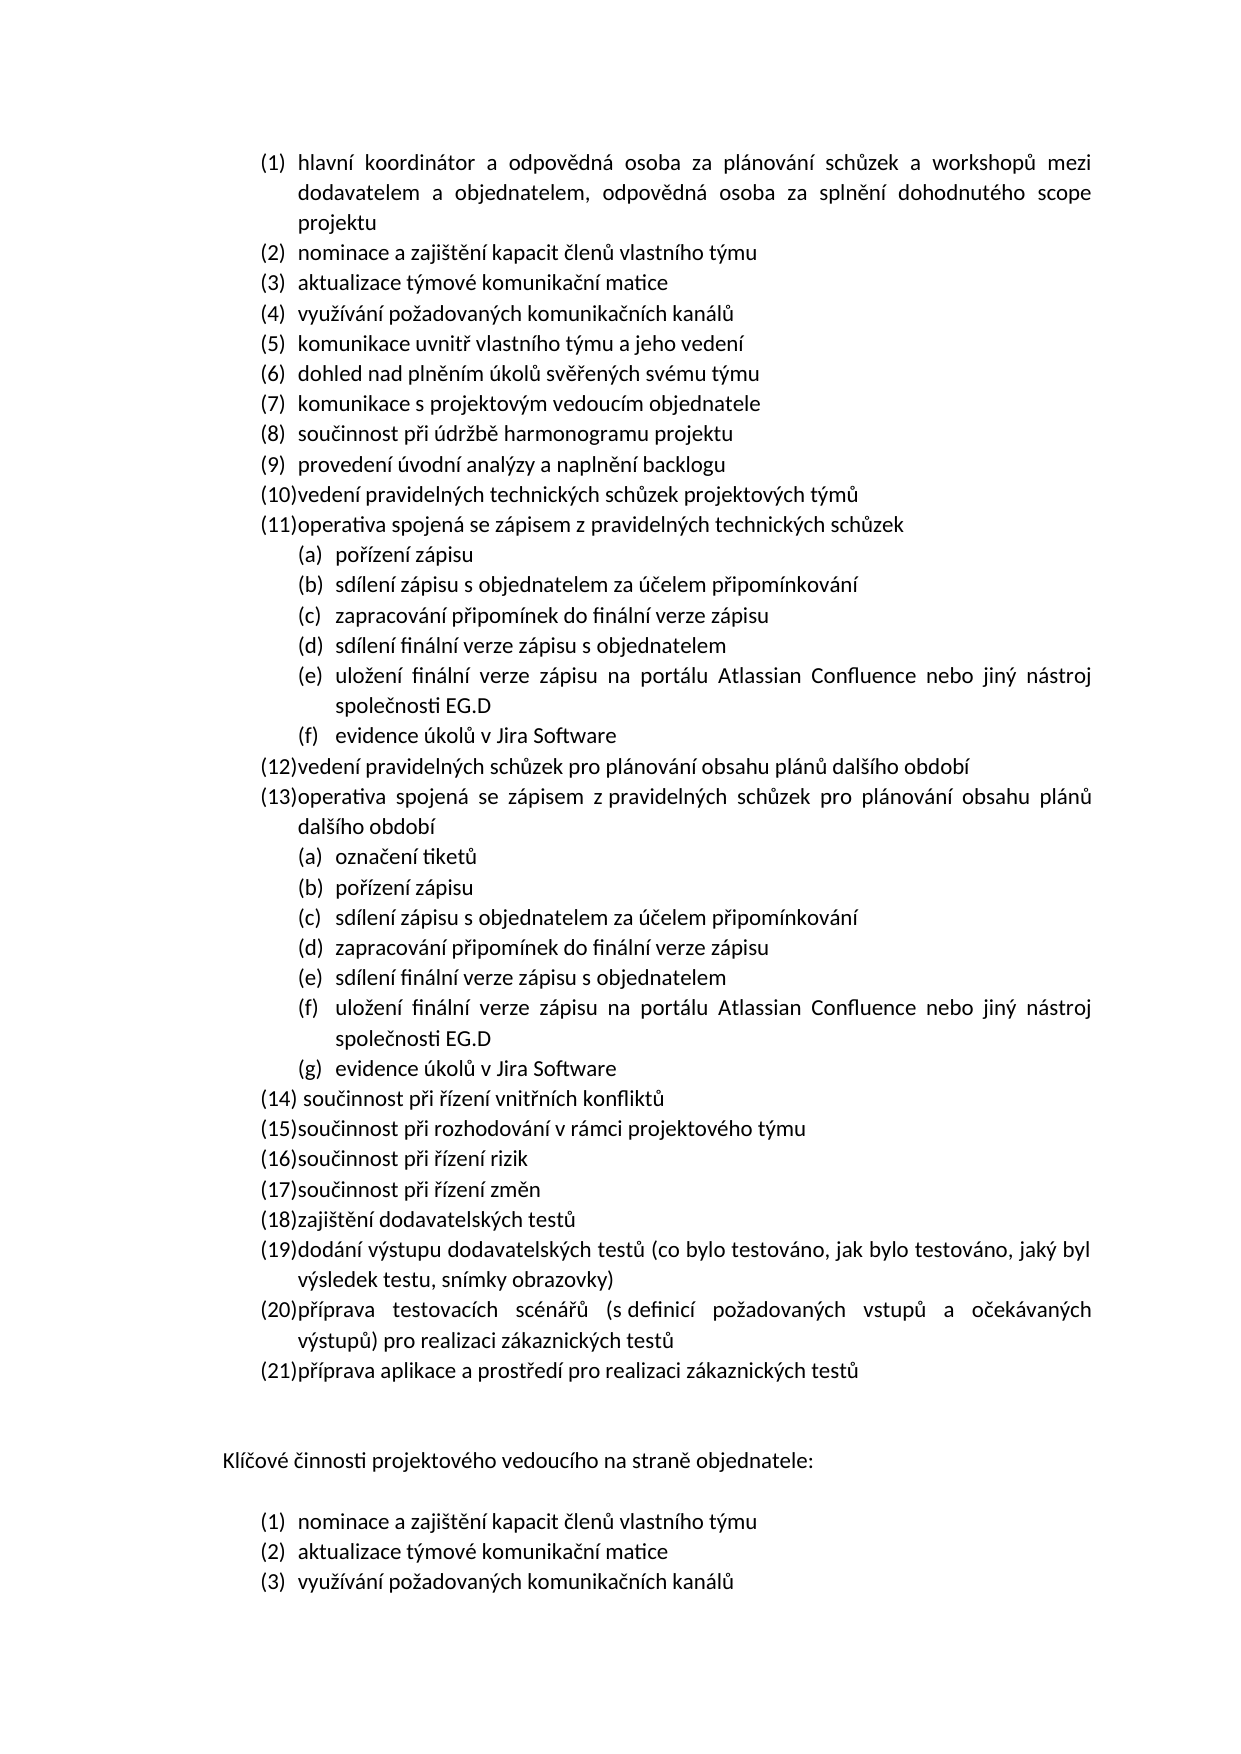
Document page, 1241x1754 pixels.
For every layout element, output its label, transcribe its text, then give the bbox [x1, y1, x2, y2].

list pořízení zápisu [298, 540, 1093, 568]
list vedení pravidelných technických schůzek projektových týmů [260, 480, 1093, 508]
list nominace a zajištění kapacit členů vlastního týmu [260, 1507, 1093, 1535]
list vedení pravidelných schůzek pro plánování obsahu plánů dalšího období [260, 752, 1093, 780]
list označení tiketů [298, 842, 1093, 870]
list uložení finální verze zápisu na portálu Atlassian Confluence nebo jiný nástroj společnosti EG.D [298, 661, 1093, 719]
list evidence úkolů v Jira Software [298, 1054, 1093, 1082]
list sdílení zápisu s objednatelem za účelem připomínkování [298, 571, 1093, 598]
list součinnost při řízení změn [260, 1175, 1093, 1203]
list zapracování připomínek do finální verze zápisu [298, 601, 1093, 629]
list pořízení zápisu [298, 873, 1093, 901]
list součinnost při rozhodování v rámci projektového týmu [260, 1114, 1093, 1142]
list příprava aplikace a prostředí pro realizaci zákaznických testů [260, 1356, 1093, 1384]
list operativa spojená se zápisem z pravidelných technických schůzek [260, 510, 1093, 538]
list uložení finální verze zápisu na portálu Atlassian Confluence nebo jiný nástroj společnosti EG.D [298, 993, 1093, 1052]
list využívání požadovaných komunikačních kanálů [260, 1567, 1093, 1595]
list komunikace uvnitř vlastního týmu a jeho vedení [260, 329, 1093, 357]
list evidence úkolů v Jira Software [298, 722, 1093, 749]
list Klíčové činnosti projektového vedoucího na straně objednatele: [223, 1447, 1093, 1474]
list sdílení finální verze zápisu s objednatelem [298, 631, 1093, 659]
list sdílení finální verze zápisu s objednatelem [298, 963, 1093, 991]
list sdílení zápisu s objednatelem za účelem připomínkování [298, 903, 1093, 931]
list nominace a zajištění kapacit členů vlastního týmu [260, 238, 1093, 266]
list příprava testovacích scénářů (s definicí požadovaných vstupů a očekávaných výstupů) pro realizaci zákaznických testů [260, 1296, 1093, 1354]
list hlavní koordinátor a odpovědná osoba za plánování schůzek a workshopů mezi dodavatelem a objednatelem, odpovědná osoba za splnění dohodnutého scope projektu [260, 148, 1093, 236]
list operativa spojená se zápisem z pravidelných schůzek pro plánování obsahu plánů dalšího období [260, 782, 1093, 840]
list součinnost při řízení vnitřních konfliktů [260, 1084, 1093, 1112]
list zapracování připomínek do finální verze zápisu [298, 933, 1093, 961]
list součinnost při údržbě harmonogramu projektu [260, 419, 1093, 447]
list provedení úvodní analýzy a naplnění backlogu [260, 450, 1093, 478]
list aktualizace týmové komunikační matice [260, 268, 1093, 296]
list součinnost při řízení rizik [260, 1144, 1093, 1172]
list aktualizace týmové komunikační matice [260, 1537, 1093, 1565]
list zajištění dodavatelských testů [260, 1205, 1093, 1233]
list dodání výstupu dodavatelských testů (co bylo testováno, jak bylo testováno, jaký byl výsledek testu, snímky obrazovky) [260, 1235, 1093, 1293]
list komunikace s projektovým vedoucím objednatele [260, 389, 1093, 417]
list dohled nad plněním úkolů svěřených svému týmu [260, 359, 1093, 387]
list využívání požadovaných komunikačních kanálů [260, 299, 1093, 327]
